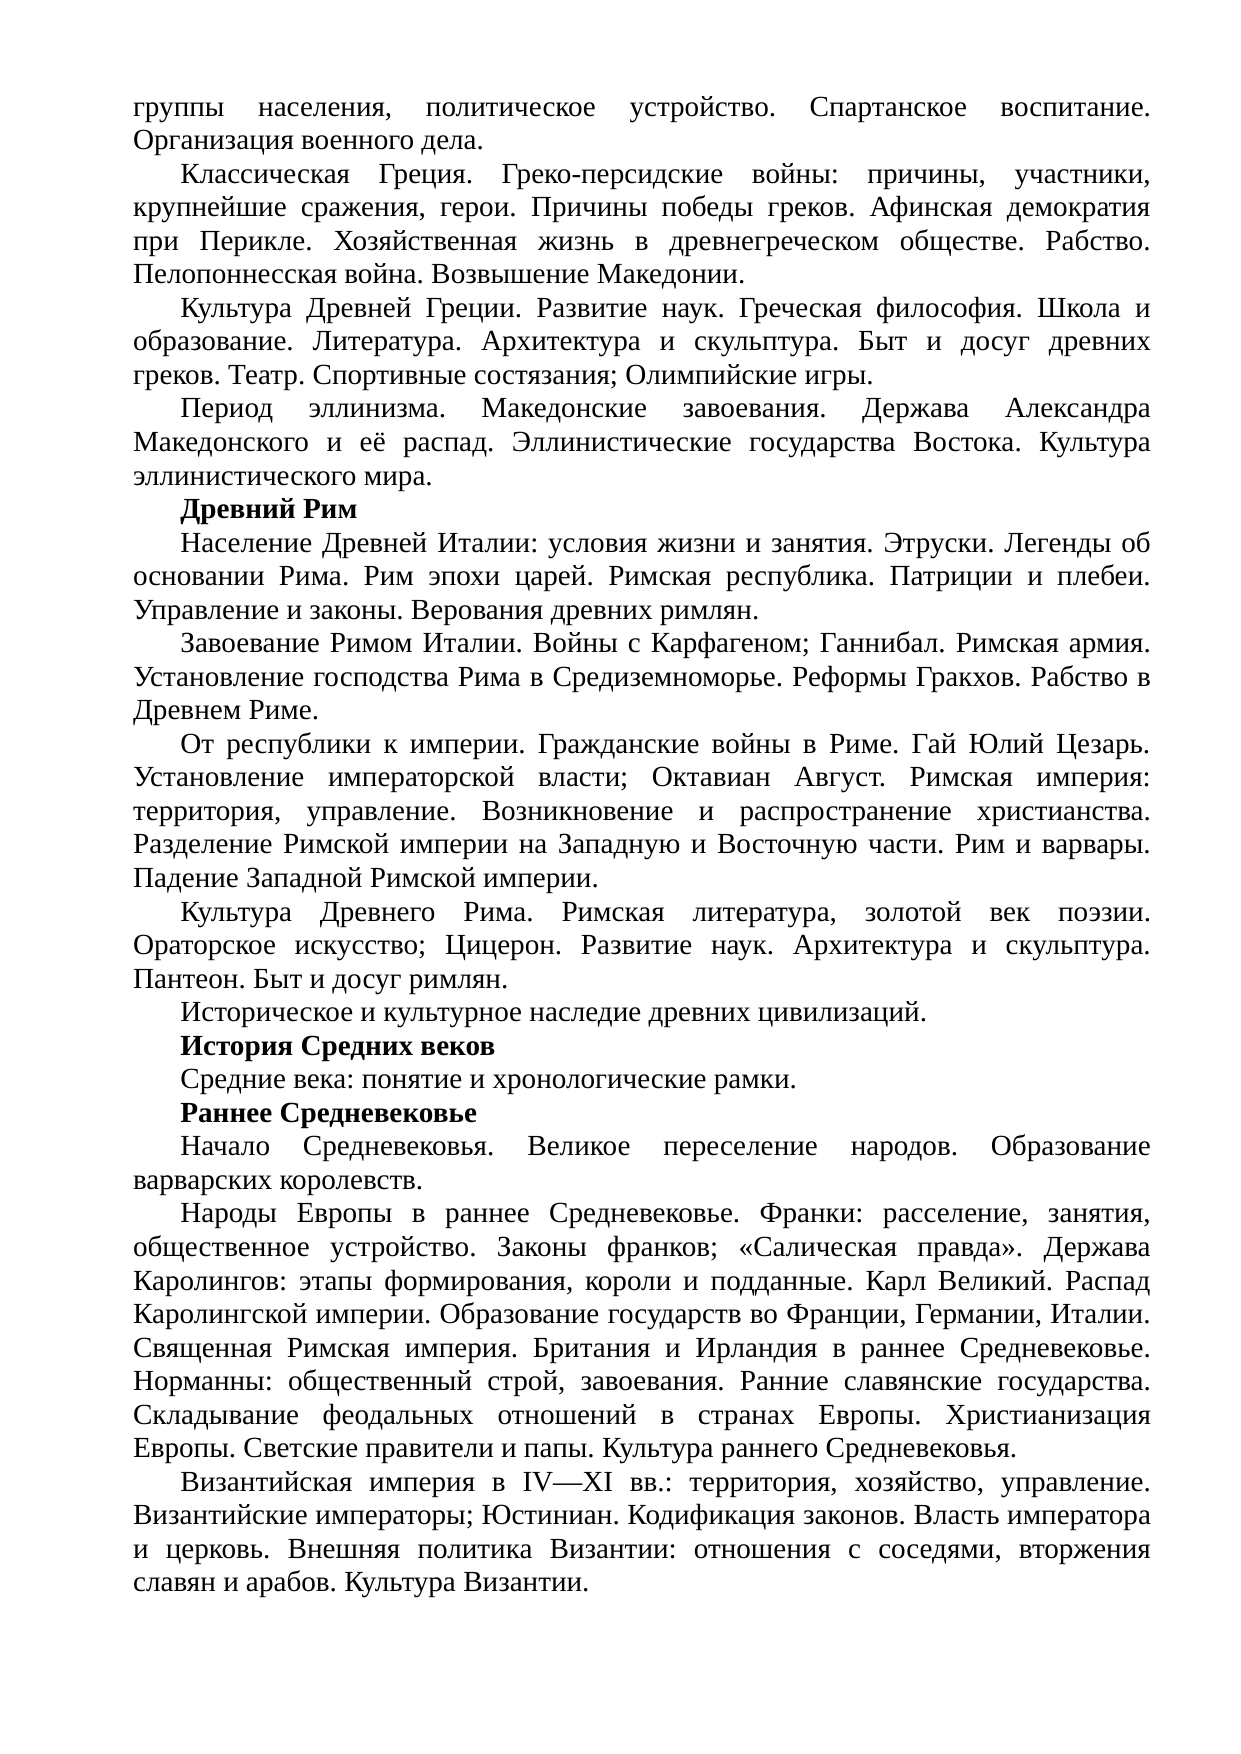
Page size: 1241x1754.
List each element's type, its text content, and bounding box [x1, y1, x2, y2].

text Раннее Средневековье [133, 1095, 1152, 1128]
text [133, 89, 1152, 156]
text Период эллинизма. Македонские завоевания. Держава Александра Македонского и её распад. Эллинистические государства Востока. Культура эллинистического мира. [133, 391, 1152, 491]
text Народы Европы в раннее Средневековье. Франки: расселение, занятия, общественное устройство. Законы франков; «Салическая правда». Держава Каролингов: этапы формирования, короли и подданные. Карл Великий. Распад Каролингской империи. Образование государств во Франции, Германии, Италии. Священная Римская империя. Британия и Ирландия в раннее Средневековье. Норманны: общественный строй, завоевания. Ранние славянские государства. Складывание феодальных отношений в странах Европы. Христианизация Европы. Светские правители и папы. Культура раннего Средневековья. [133, 1196, 1152, 1464]
text Население Древней Италии: условия жизни и занятия. Этруски. Легенды об основании Рима. Рим эпохи царей. Римская республика. Патриции и плебеи. Управление и законы. Верования древних римлян. [133, 525, 1152, 625]
text Культура Древнего Рима. Римская литература, золотой век поэзии. Ораторское искусство; Цицерон. Развитие наук. Архитектура и скульптура. Пантеон. Быт и досуг римлян. [133, 894, 1152, 994]
text От республики к империи. Гражданские войны в Риме. Гай Юлий Цезарь. Установление императорской власти; Октавиан Август. Римская империя: территория, управление. Возникновение и распространение христианства. Разделение Римской империи на Западную и Восточную части. Рим и варвары. Падение Западной Римской империи. [133, 726, 1152, 894]
text Начало Средневековья. Великое переселение народов. Образование варварских королевств. [133, 1128, 1152, 1196]
text История Средних веков [133, 1028, 1152, 1061]
text Древний Рим [133, 491, 1152, 525]
text Завоевание Римом Италии. Войны с Карфагеном; Ганнибал. Римская армия. Установление господства Рима в Средиземноморье. Реформы Гракхов. Рабство в Древнем Риме. [133, 625, 1152, 726]
text Византийская империя в IV—XI вв.: территория, хозяйство, управление. Византийские императоры; Юстиниан. Кодификация законов. Власть императора и церковь. Внешняя политика Византии: отношения с соседями, вторжения славян и арабов. Культура Византии. [133, 1464, 1152, 1598]
text Историческое и культурное наследие древних цивилизаций. [133, 994, 1152, 1028]
text Классическая Греция. Греко-персидские войны: причины, участники, крупнейшие сражения, герои. Причины победы греков. Афинская демократия при Перикле. Хозяйственная жизнь в древнегреческом обществе. Рабство. Пелопоннесская война. Возвышение Македонии. [133, 156, 1152, 290]
text Культура Древней Греции. Развитие наук. Греческая философия. Школа и образование. Литература. Архитектура и скульптура. Быт и досуг древних греков. Театр. Спортивные состязания; Олимпийские игры. [133, 290, 1152, 391]
text Средние века: понятие и хронологические рамки. [133, 1061, 1152, 1095]
